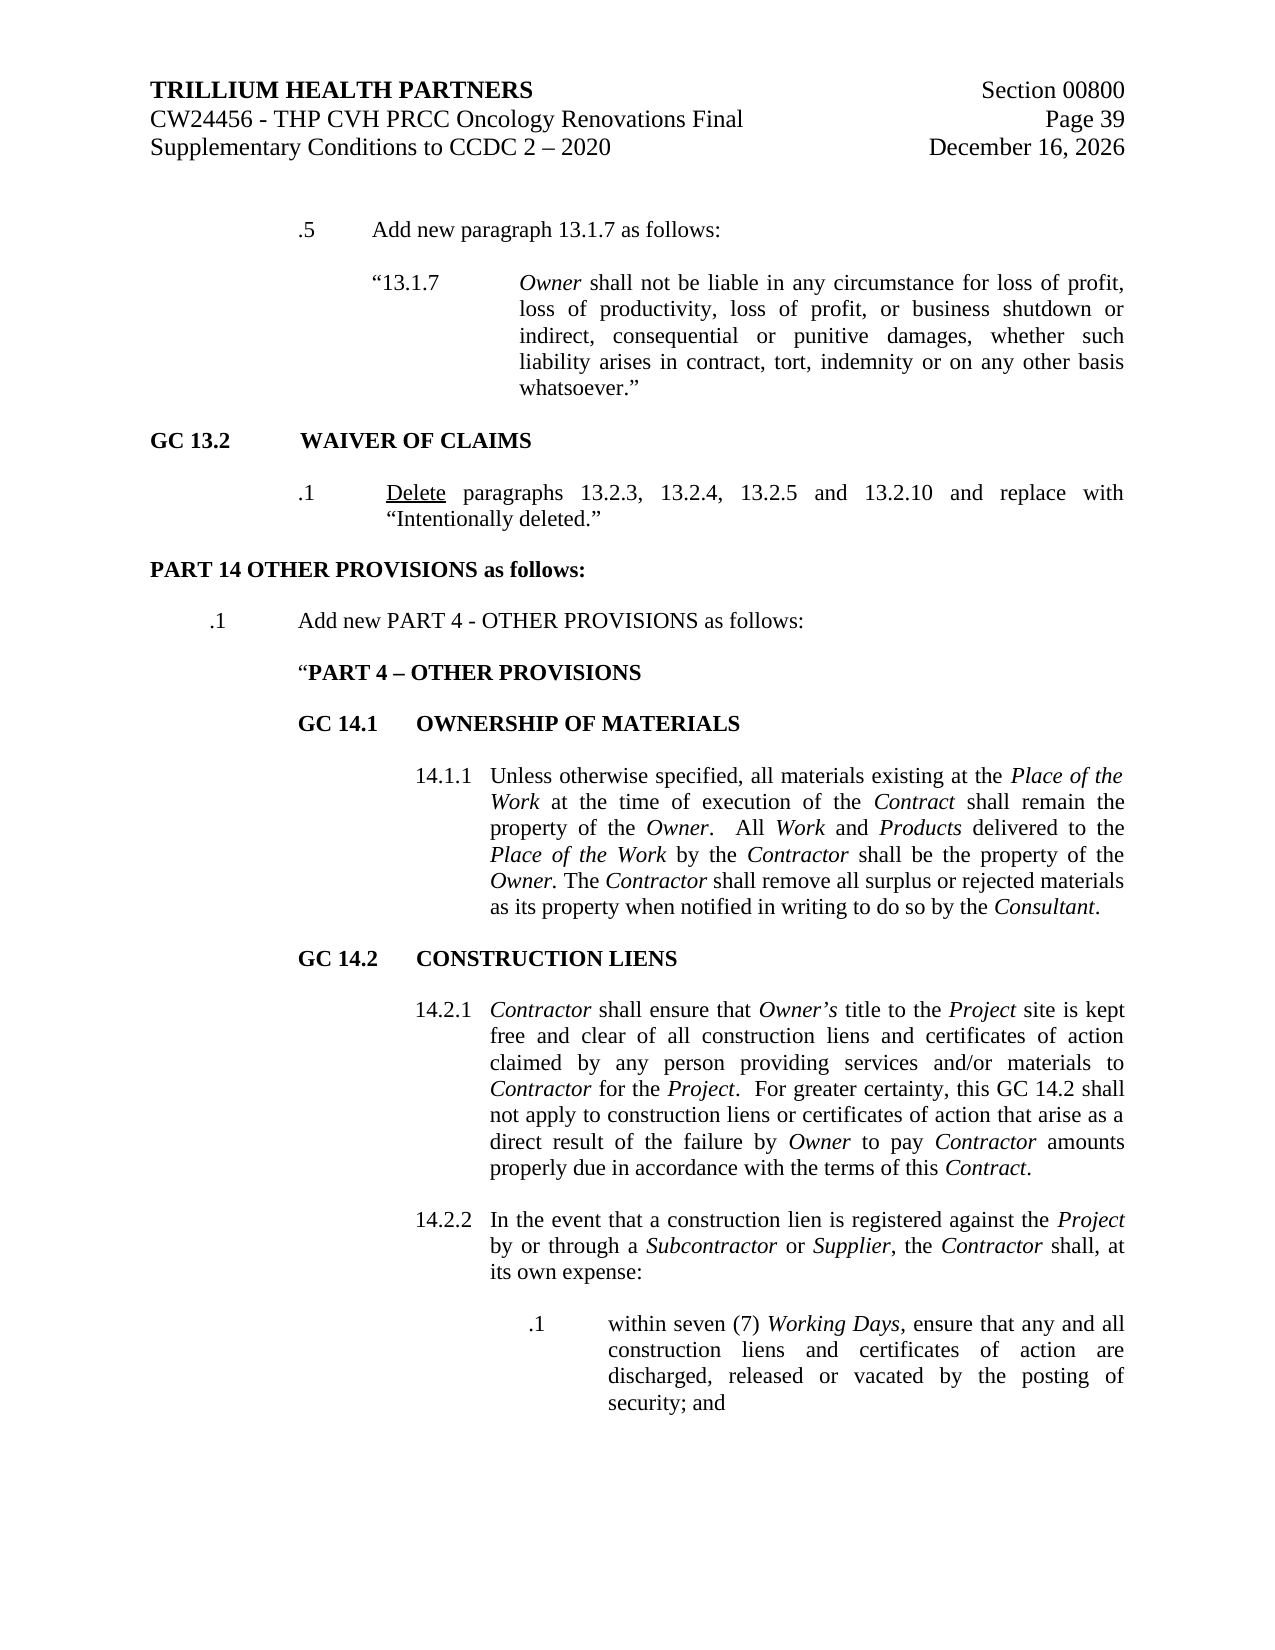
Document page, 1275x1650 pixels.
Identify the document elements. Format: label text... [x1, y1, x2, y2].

text .1 Add new PART 4 - OTHER PROVISIONS as follows: [209, 608, 1125, 634]
text “PART 4 – OTHER PROVISIONS [298, 659, 1125, 685]
text .5 Add new paragraph 13.1.7 as follows: [298, 216, 1125, 243]
text Part 14 OTHER PROVISIONS as follows: [150, 556, 1125, 583]
text “13.1.7 Owner shall not be liable in any circumstance for loss of profit, loss of productivity, loss of profit, or business shutdown or indirect, consequential or punitive damages, whether such liability arises in contract, tort, indemnity or on any other basis whatsoever.” [372, 269, 1125, 401]
text .1 Delete paragraphs 13.2.3, 13.2.4, 13.2.5 and 13.2.10 and replace with “Intentionally deleted.” [298, 478, 1125, 531]
text GC 14.1 OWNERSHIP OF MATERIALS [298, 710, 1125, 737]
text 14.1.1 Unless otherwise specified, all materials existing at the Place of the Work at the time of execution of the Contract shall remain the property of the Owner. All Work and Products delivered to the Place of the Work by the Contractor shall be the property of the Owner. The Contractor shall remove all surplus or rejected materials as its property when notified in writing to do so by the Consultant. [415, 762, 1125, 920]
text 14.2.1 Contractor shall ensure that Owner’s title to the Project site is kept free and clear of all construction liens and certificates of action claimed by any person providing services and/or materials to Contractor for the Project. For greater certainty, this GC 14.2 shall not apply to construction liens or certificates of action that arise as a direct result of the failure by Owner to pay Contractor amounts properly due in accordance with the terms of this Contract. [414, 996, 1125, 1181]
text 14.2.2 In the event that a construction lien is registered against the Project by or through a Subcontractor or Supplier, the Contractor shall, at its own expense: [415, 1206, 1125, 1285]
text GC 13.2 WAIVER OF CLAIMS [150, 427, 1125, 453]
text GC 14.2 CONSTRUCTION LIENS [298, 945, 1125, 971]
text .1 within seven (7) Working Days, ensure that any and all construction liens and certificates of action are discharged, released or vacated by the posting of security; and [528, 1310, 1125, 1415]
